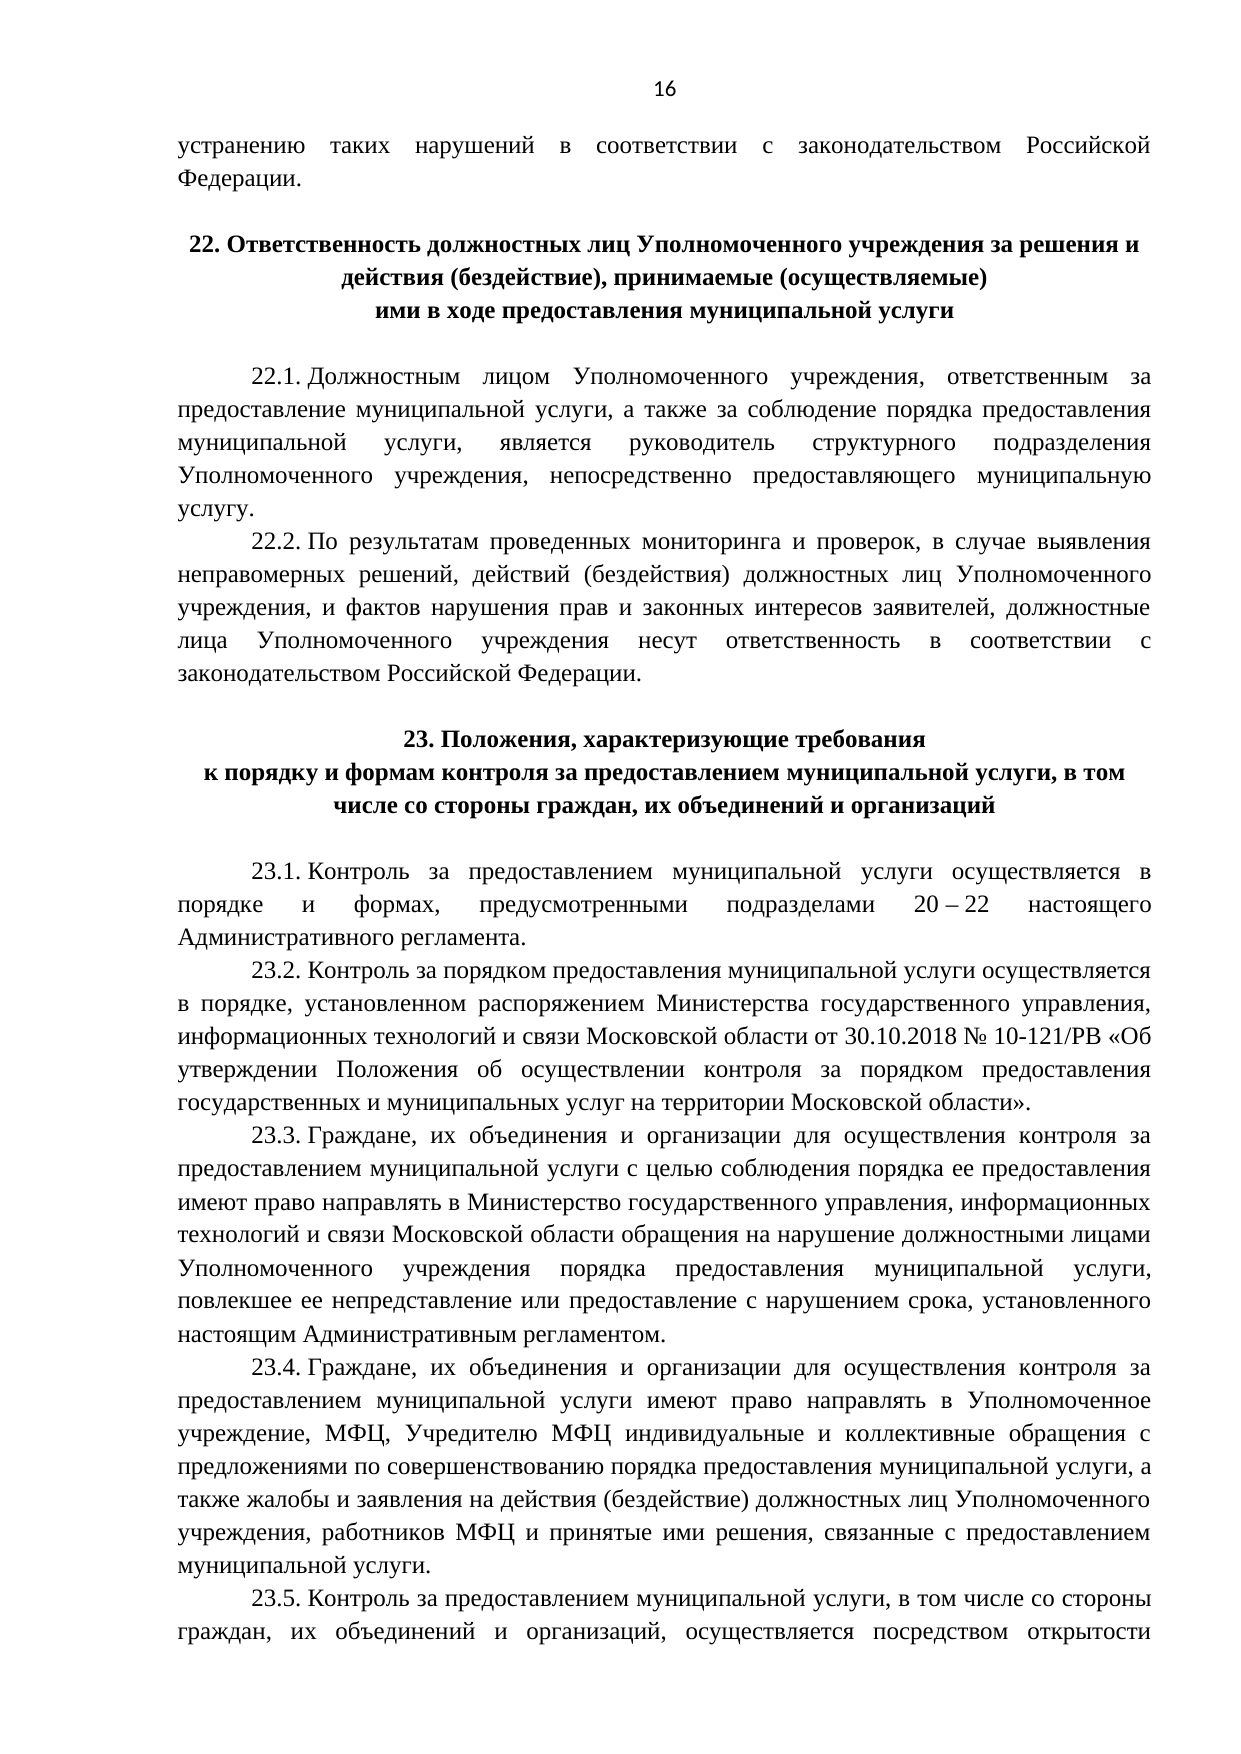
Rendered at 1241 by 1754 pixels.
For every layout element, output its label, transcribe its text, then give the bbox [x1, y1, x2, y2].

text 22. Ответственность должностных лиц Уполномоченного учреждения за решения и действия (бездействие), принимаемые (осуществляемые) ими в ходе предоставления муниципальной услуги [177, 229, 1152, 324]
text 23.2. Контроль за порядком предоставления муниципальной услуги осуществляется в порядке, установленном распоряжением Министерства государственного управления, информационных технологий и связи Московской области от 30.10.2018 № 10-121/РВ «Об утверждении Положения об осуществлении контроля за порядком предоставления государственных и муниципальных услуг на территории Московской области». [177, 955, 1152, 1116]
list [177, 1583, 1152, 1644]
text 23.3. Граждане, их объединения и организации для осуществления контроля за предоставлением муниципальной услуги с целью соблюдения порядка ее предоставления имеют право направлять в Министерство государственного управления, информационных технологий и связи Московской области обращения на нарушение должностными лицами Уполномоченного учреждения порядка предоставления муниципальной услуги, повлекшее ее непредставление или предоставление с нарушением срока, установленного настоящим Административным регламентом. [177, 1121, 1152, 1347]
list 23.4. Граждане, их объединения и организации для осуществления контроля за предоставлением муниципальной услуги имеют право направлять в Уполномоченное учреждение, МФЦ, Учредителю МФЦ индивидуальные и коллективные обращения с предложениями по совершенствованию порядка предоставления муниципальной услуги, а также жалобы и заявления на действия (бездействие) должностных лиц Уполномоченного учреждения, работников МФЦ и принятые ими решения, связанные с предоставлением муниципальной услуги. [177, 1352, 1152, 1578]
text 23. Положения, характеризующие требования к порядку и формам контроля за предоставлением муниципальной услуги, в том числе со стороны граждан, их объединений и организаций [177, 724, 1152, 819]
list 22.2. По результатам проведенных мониторинга и проверок, в случае выявления неправомерных решений, действий (бездействия) должностных лиц Уполномоченного учреждения, и фактов нарушения прав и законных интересов заявителей, должностные лица Уполномоченного учреждения несут ответственность в соответствии с законодательством Российской Федерации. [177, 526, 1152, 687]
list 22.1. Должностным лицом Уполномоченного учреждения, ответственным за предоставление муниципальной услуги, а также за соблюдение порядка предоставления муниципальной услуги, является руководитель структурного подразделения Уполномоченного учреждения, непосредственно предоставляющего муниципальную услугу. [177, 361, 1152, 522]
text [177, 130, 1152, 192]
list 23.1. Контроль за предоставлением муниципальной услуги осуществляется в порядке и формах, предусмотренными подразделами 20 – 22 настоящего Административного регламента. [177, 856, 1152, 951]
